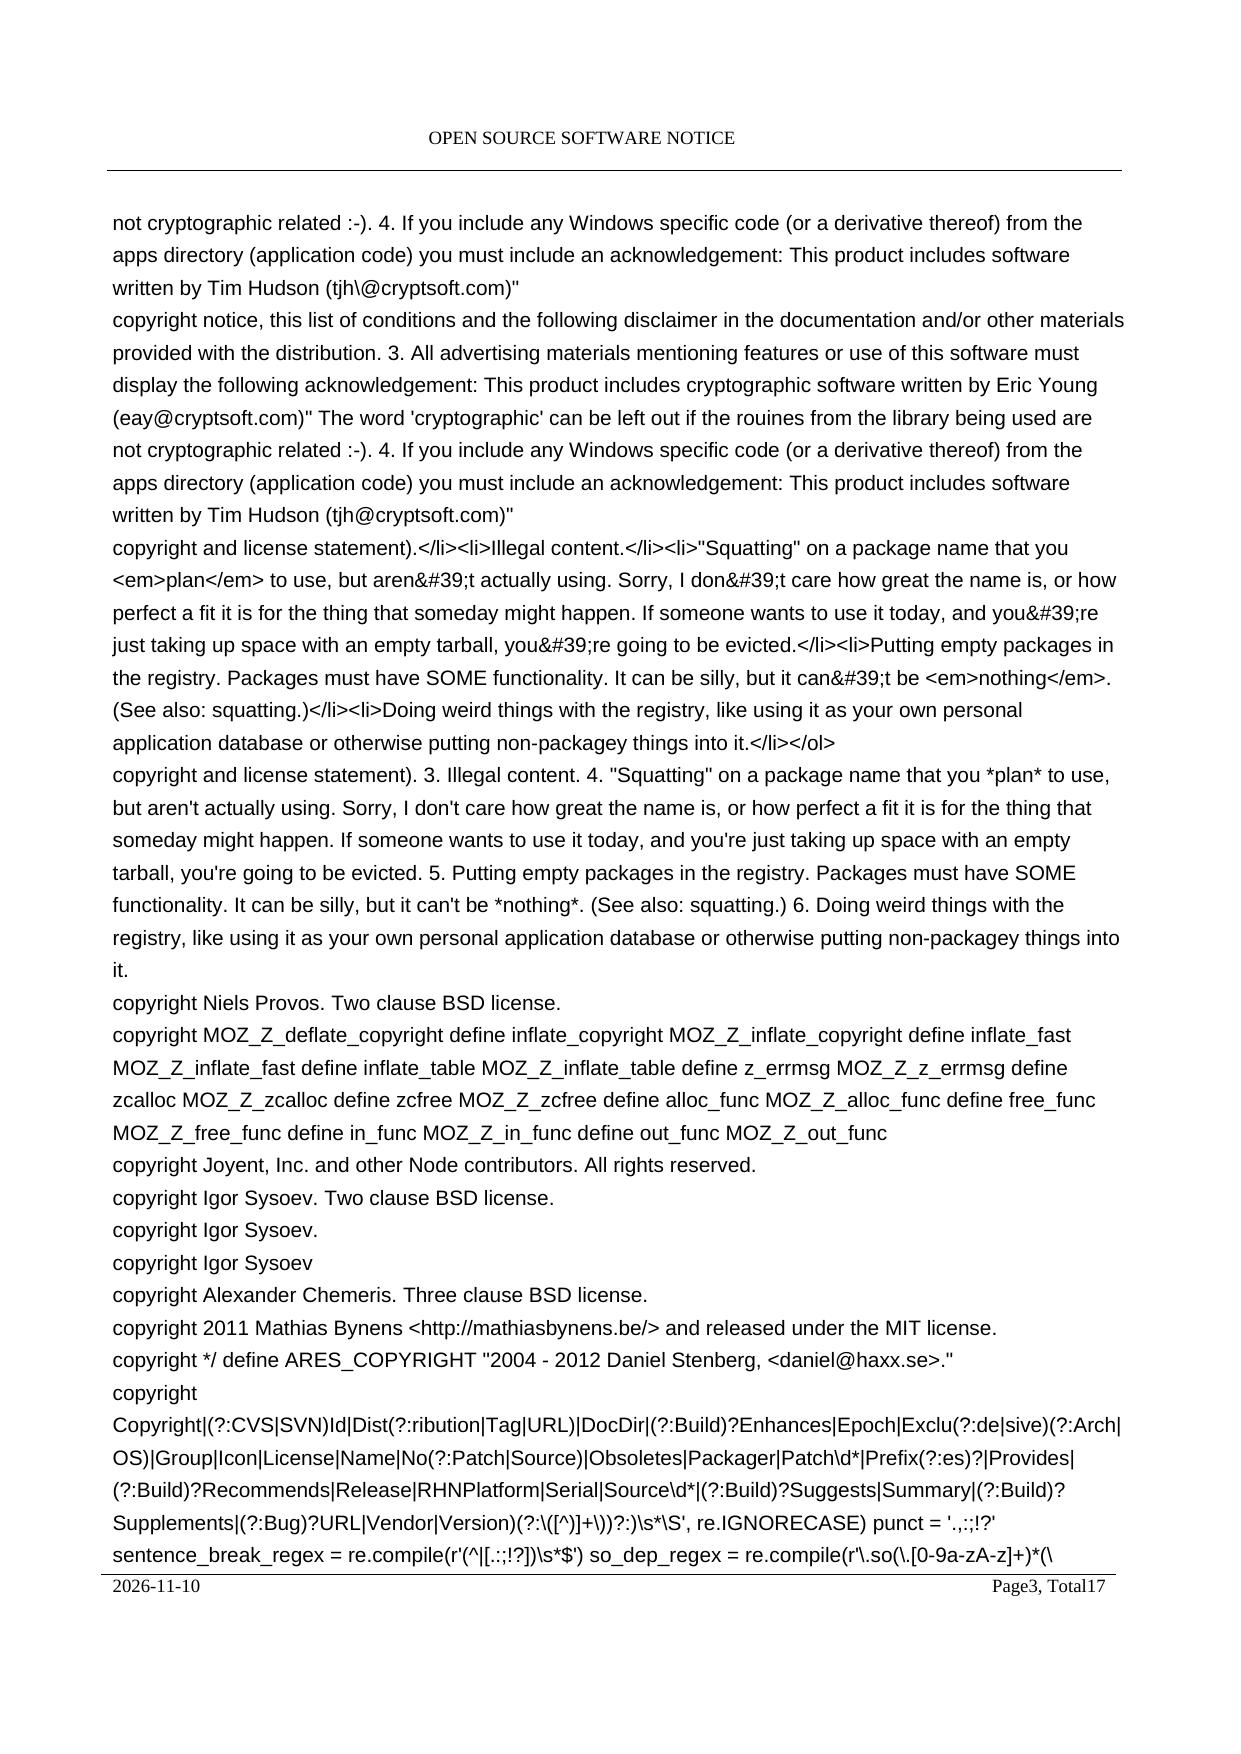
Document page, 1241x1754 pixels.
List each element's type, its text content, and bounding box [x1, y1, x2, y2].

text copyright 2011 Mathias Bynens <http://mathiasbynens.be/> and released under the MIT license. [112, 1311, 1128, 1344]
text copyright Alexander Chemeris. Three clause BSD license. [112, 1279, 1128, 1311]
text copyright and license statement). 3. Illegal content. 4. "Squatting" on a package name that you *plan* to use, but aren't actually using. Sorry, I don't care how great the name is, or how perfect a fit it is for the thing that someday might happen. If someone wants to use it today, and you're just taking up space with an empty tarball, you're going to be evicted. 5. Putting empty packages in the registry. Packages must have SOME functionality. It can be silly, but it can't be *nothing*. (See also: squatting.) 6. Doing weird things with the registry, like using it as your own personal application database or otherwise putting non-packagey things into it. [112, 759, 1128, 986]
text copyright */ define ARES_COPYRIGHT "2004 - 2012 Daniel Stenberg, <daniel@haxx.se>." [112, 1344, 1128, 1376]
text copyright Igor Sysoev. [112, 1214, 1128, 1246]
text copyright Igor Sysoev. Two clause BSD license. [112, 1181, 1128, 1214]
text copyright MOZ_Z_deflate_copyright define inflate_copyright MOZ_Z_inflate_copyright define inflate_fast MOZ_Z_inflate_fast define inflate_table MOZ_Z_inflate_table define z_errmsg MOZ_Z_z_errmsg define zcalloc MOZ_Z_zcalloc define zcfree MOZ_Z_zcfree define alloc_func MOZ_Z_alloc_func define free_func MOZ_Z_free_func define in_func MOZ_Z_in_func define out_func MOZ_Z_out_func [112, 1019, 1128, 1149]
text copyright [112, 1376, 1128, 1409]
text copyright and license statement).</li><li>Illegal content.</li><li>"Squatting" on a package name that you <em>plan</em> to use, but aren&#39;t actually using. Sorry, I don&#39;t care how great the name is, or how perfect a fit it is for the thing that someday might happen. If someone wants to use it today, and you&#39;re just taking up space with an empty tarball, you&#39;re going to be evicted.</li><li>Putting empty packages in the registry. Packages must have SOME functionality. It can be silly, but it can&#39;t be <em>nothing</em>. (See also: squatting.)</li><li>Doing weird things with the registry, like using it as your own personal application database or otherwise putting non-packagey things into it.</li></ol> [112, 531, 1128, 759]
text copyright Joyent, Inc. and other Node contributors. All rights reserved. [112, 1149, 1128, 1181]
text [112, 1409, 1128, 1571]
text copyright Niels Provos. Two clause BSD license. [112, 986, 1128, 1019]
text copyright notice, this list of conditions and the following disclaimer in the documentation and/or other materials provided with the distribution. 3. All advertising materials mentioning features or use of this software must display the following acknowledgement: This product includes cryptographic software written by Eric Young (eay@cryptsoft.com)" The word 'cryptographic' can be left out if the rouines from the library being used are not cryptographic related :-). 4. If you include any Windows specific code (or a derivative thereof) from the apps directory (application code) you must include an acknowledgement: This product includes software written by Tim Hudson (tjh@cryptsoft.com)" [112, 304, 1128, 531]
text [112, 206, 1128, 304]
text copyright Igor Sysoev [112, 1246, 1128, 1279]
